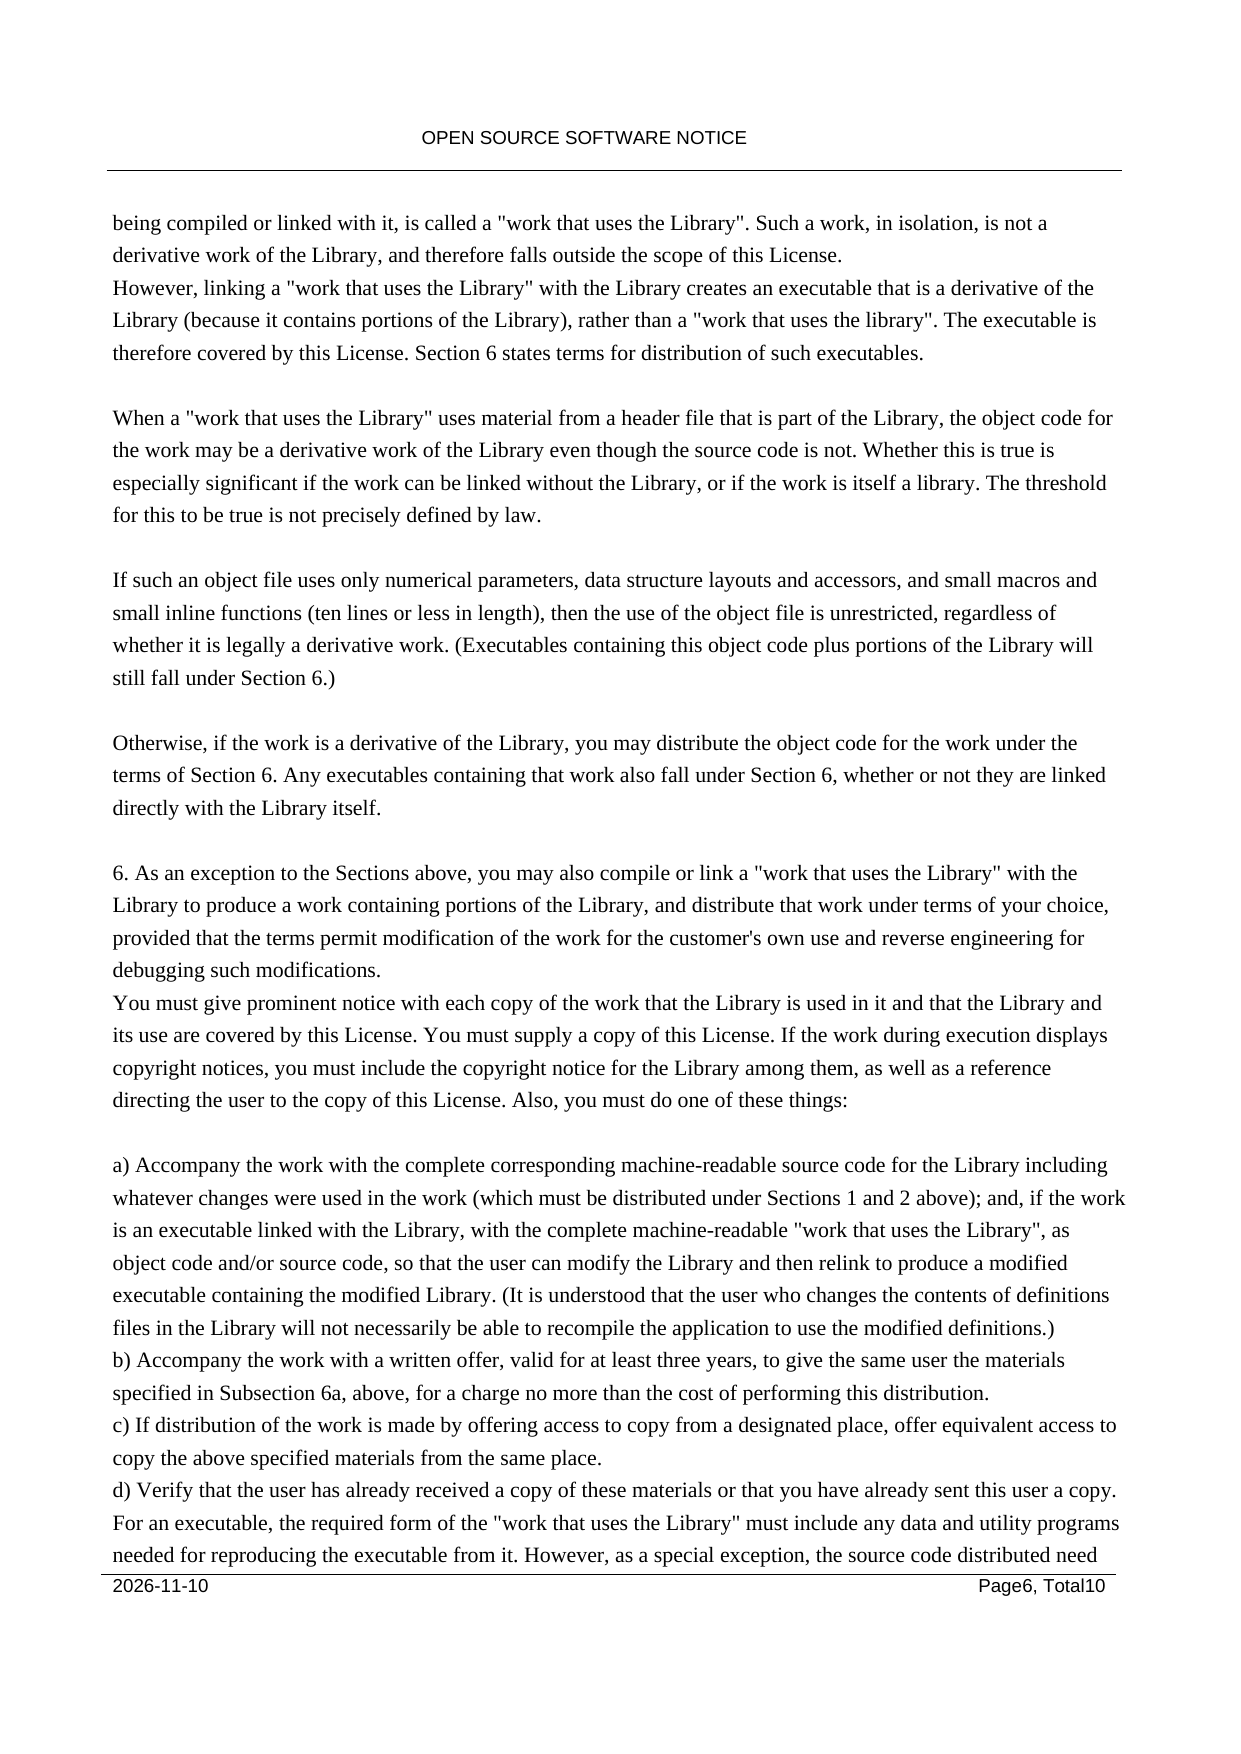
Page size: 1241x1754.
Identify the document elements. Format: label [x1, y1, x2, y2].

text [112, 206, 1128, 1571]
